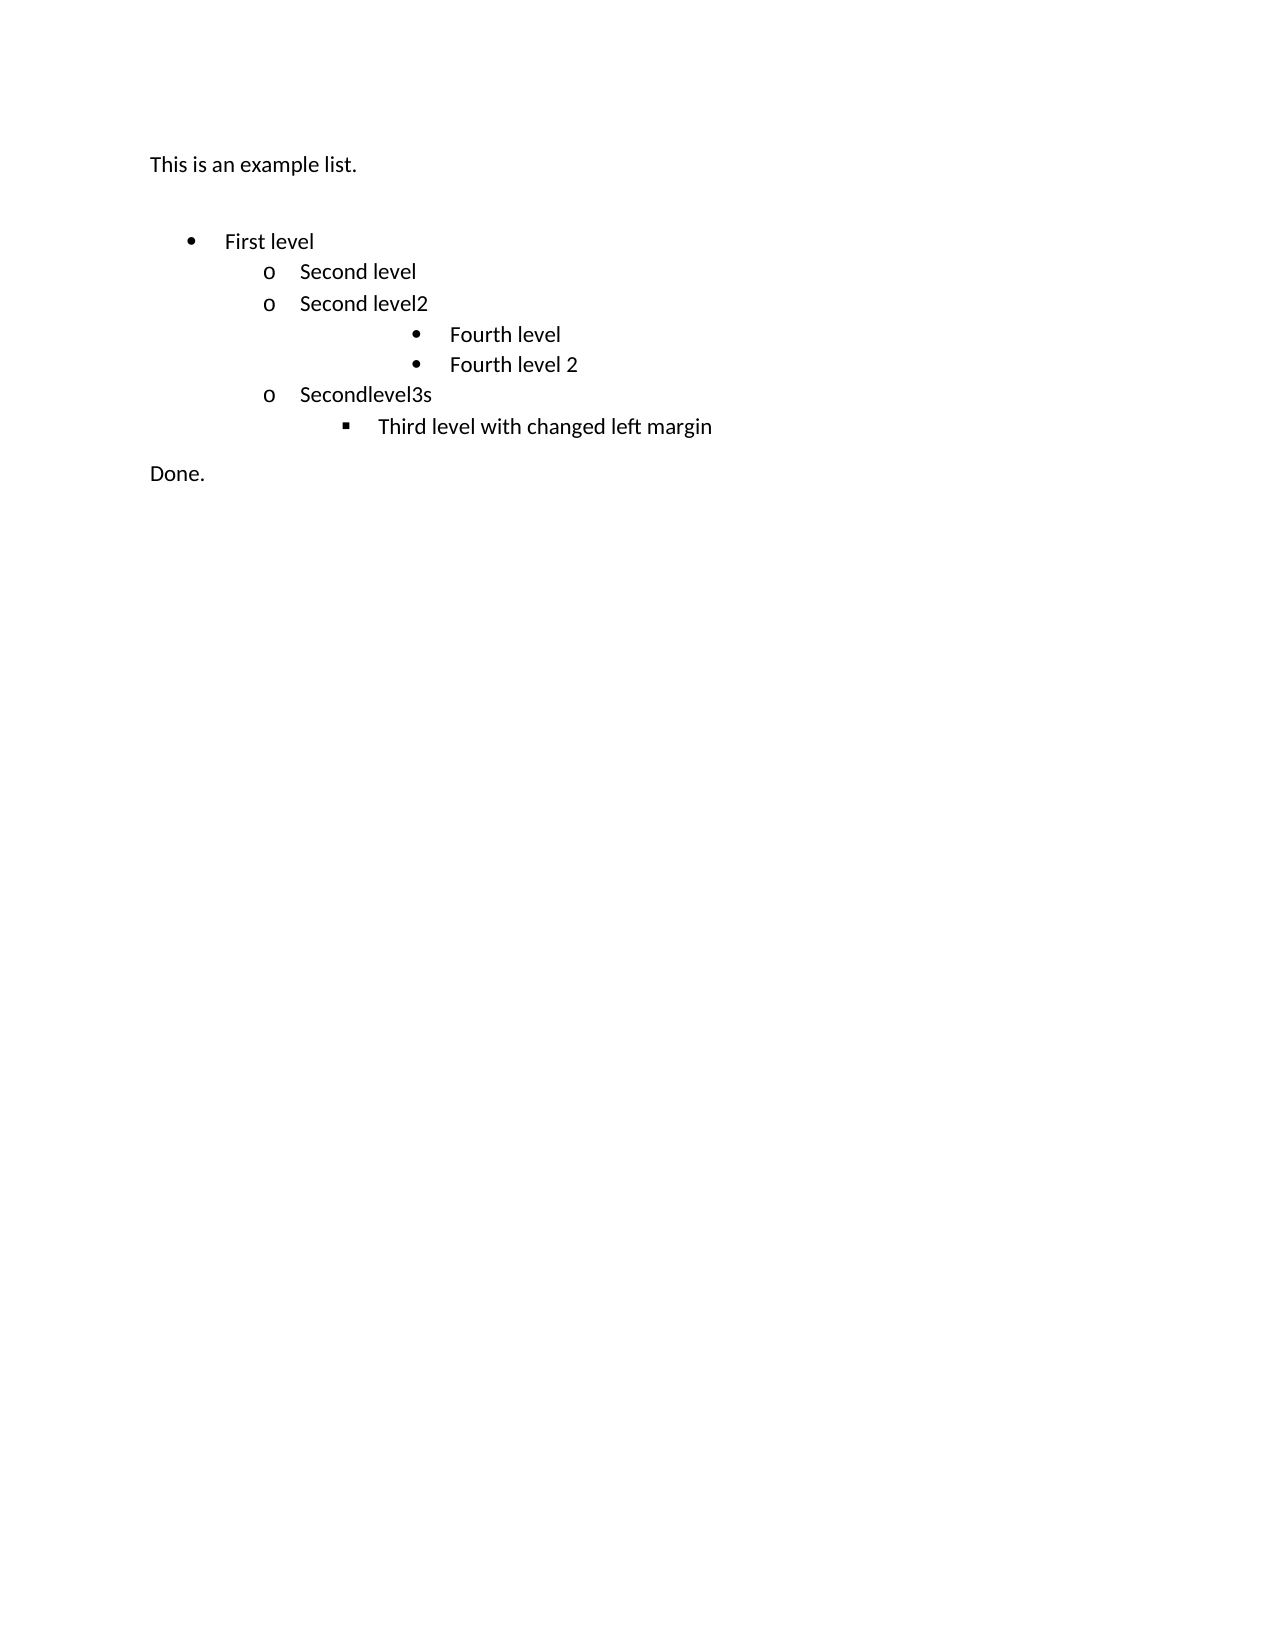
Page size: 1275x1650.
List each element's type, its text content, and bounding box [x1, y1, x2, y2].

list Second level [262, 257, 1125, 286]
list First level [187, 227, 1125, 255]
list Fourth level [412, 320, 1125, 348]
text Done. [150, 459, 1125, 487]
list Second level2 [262, 289, 1125, 318]
text This is an example list. [150, 150, 1125, 178]
list Fourth level 2 [412, 350, 1125, 378]
list Secondlevel3s [262, 381, 1125, 410]
list Third level with changed left margin [341, 412, 1125, 440]
